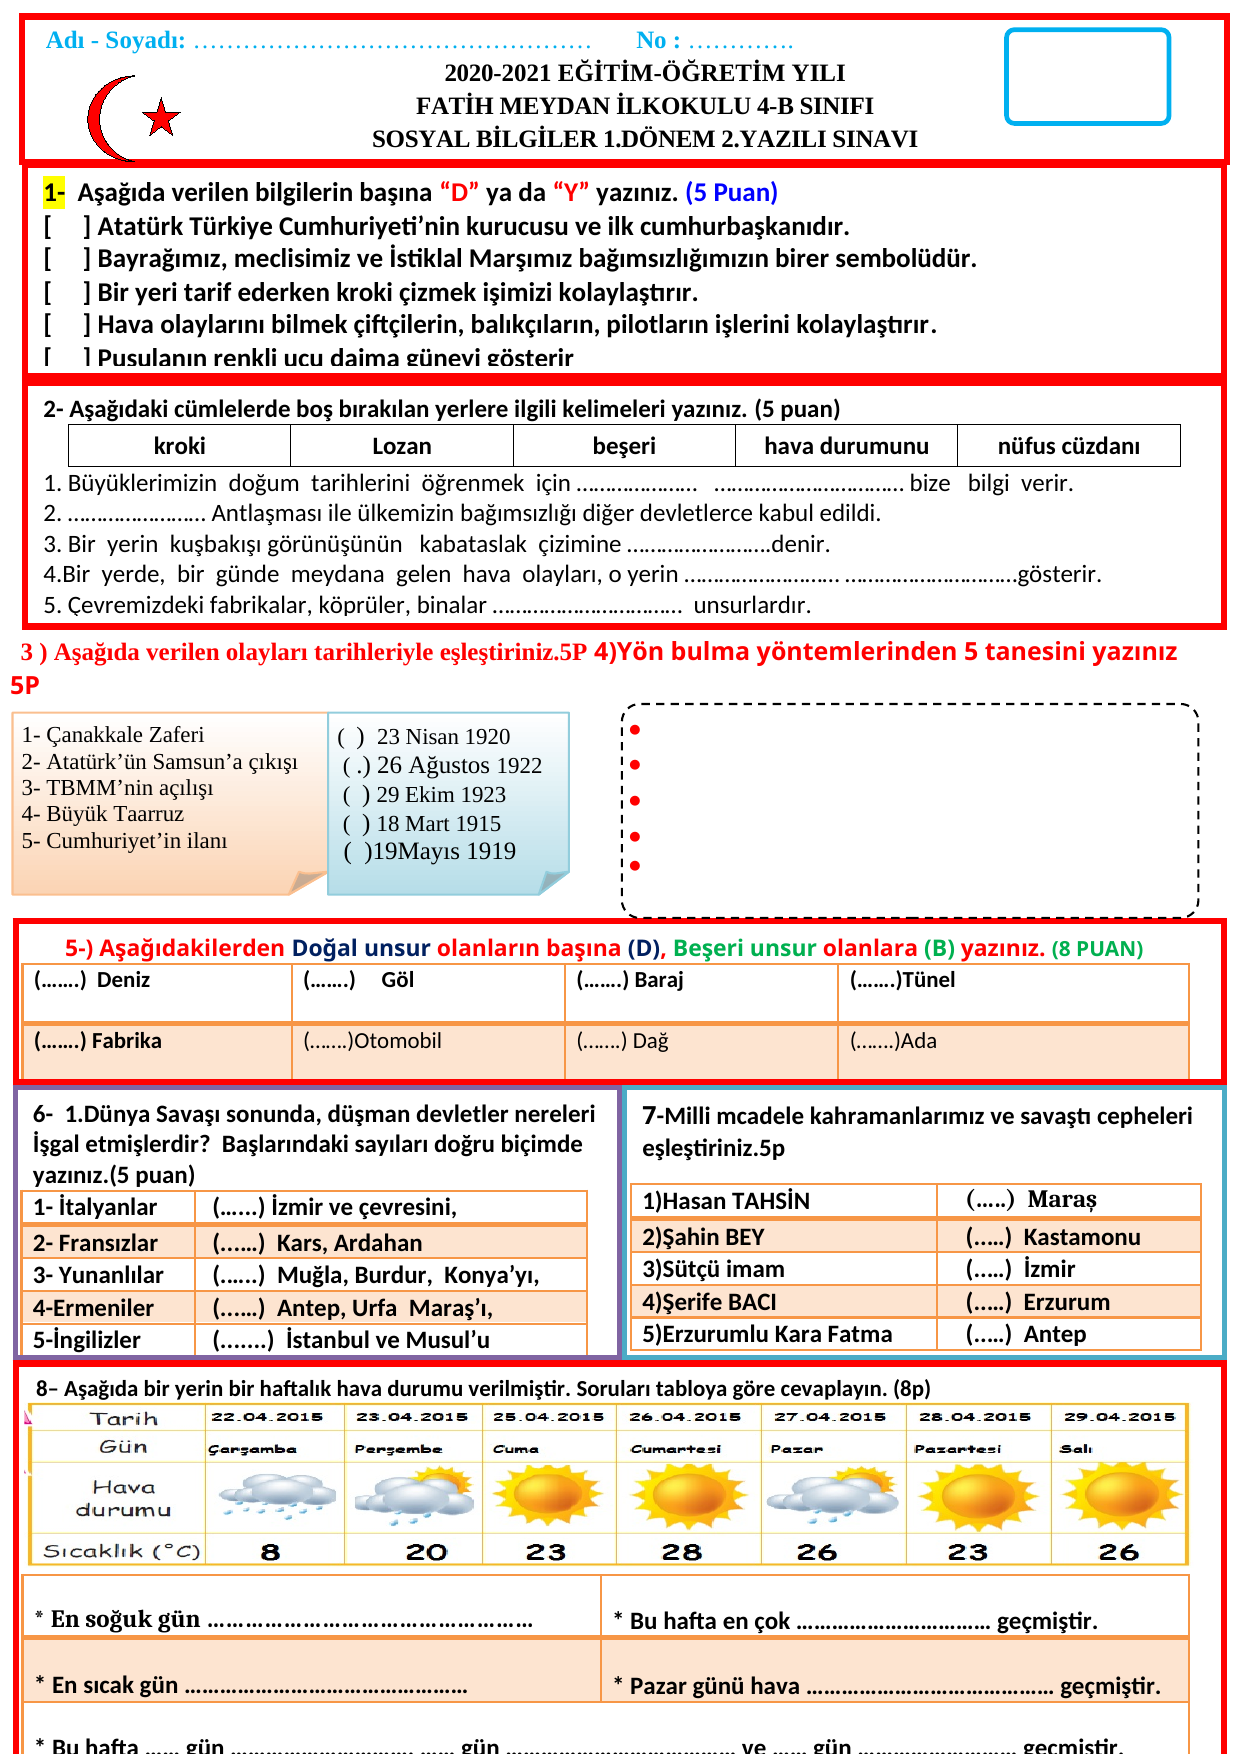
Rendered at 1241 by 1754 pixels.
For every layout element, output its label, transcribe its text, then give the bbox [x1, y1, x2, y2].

picture [24, 1402, 1194, 1568]
text 3 ) Aşağıda verilen olayları tarihleriyle eşleştiriniz.5P 4)Yön bulma yöntemlerinden 5 tanesini yazınız 5P [10, 633, 1212, 701]
